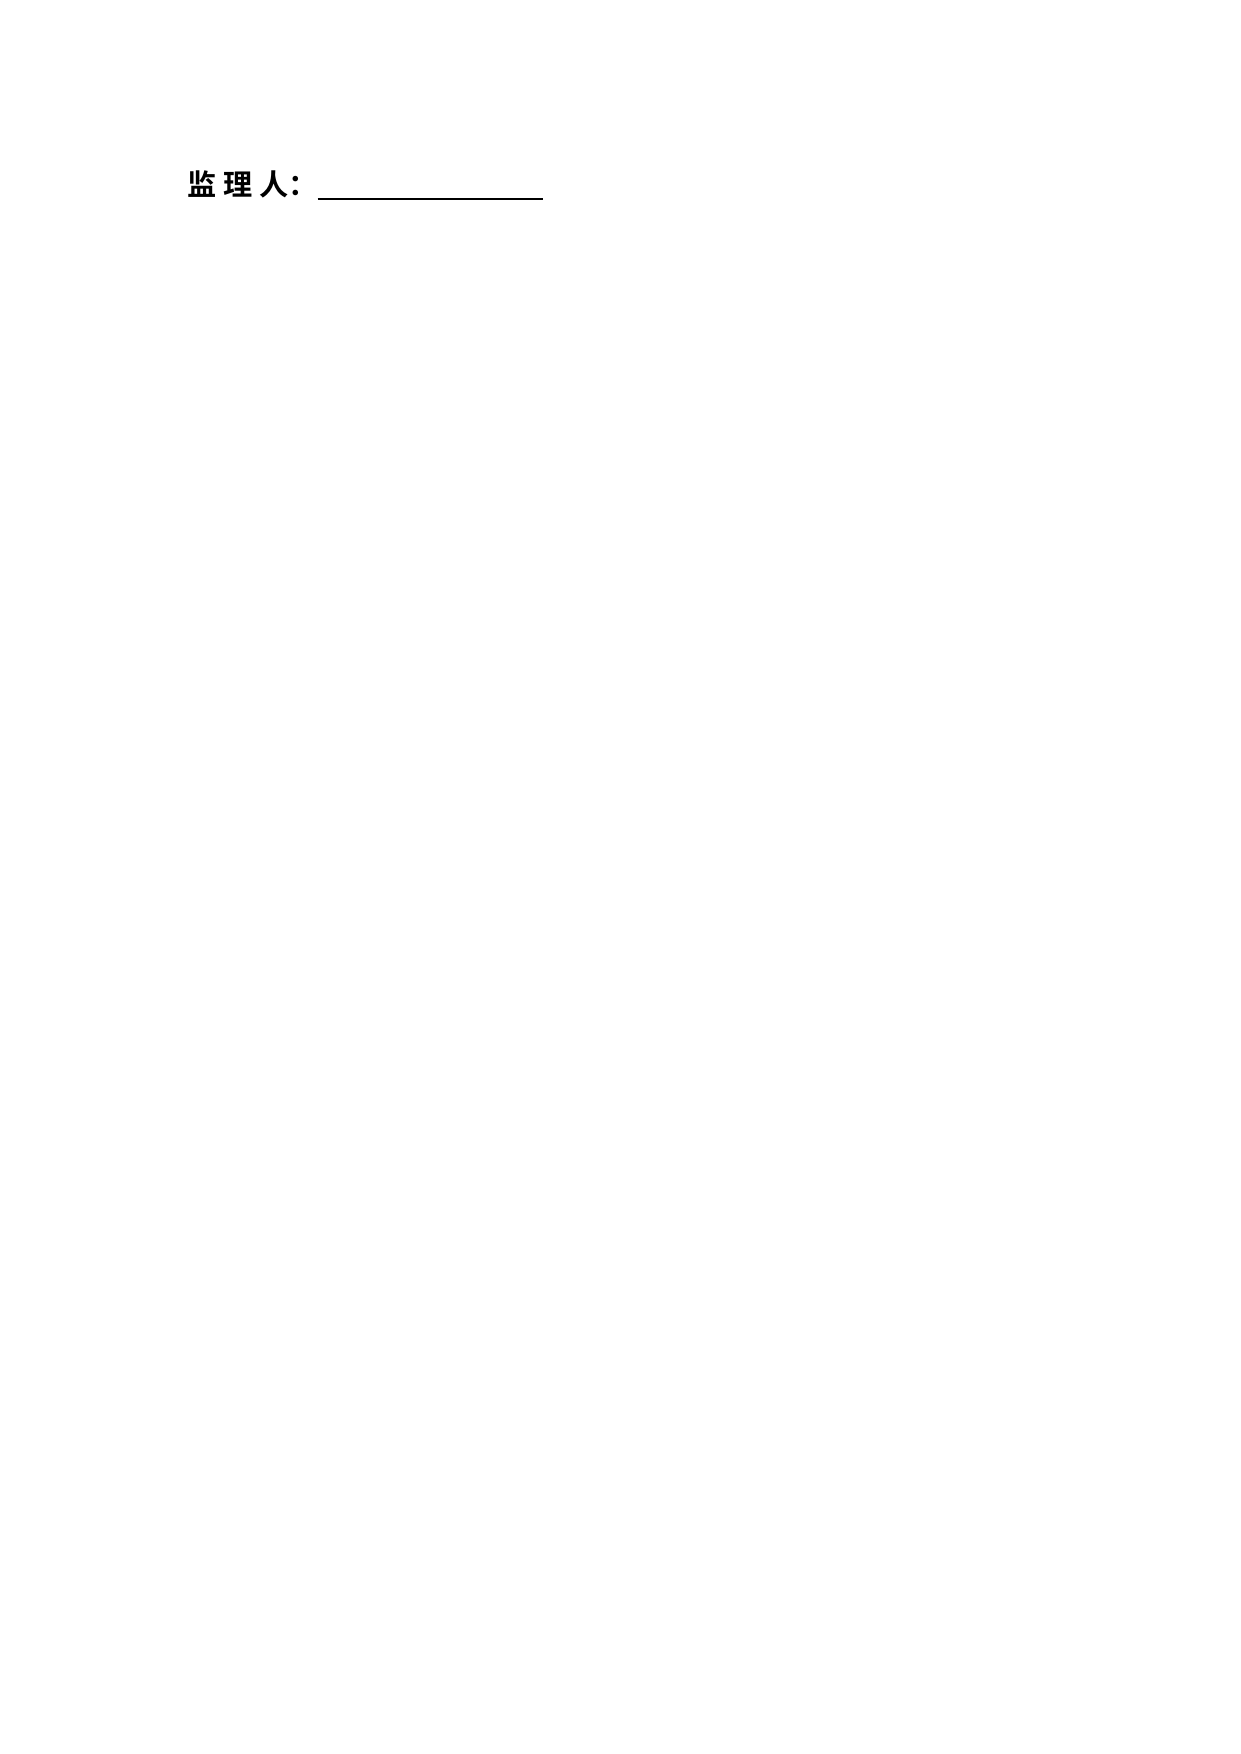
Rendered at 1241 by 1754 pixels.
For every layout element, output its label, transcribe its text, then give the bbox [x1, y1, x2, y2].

text 监 理 人： [187, 162, 1053, 204]
